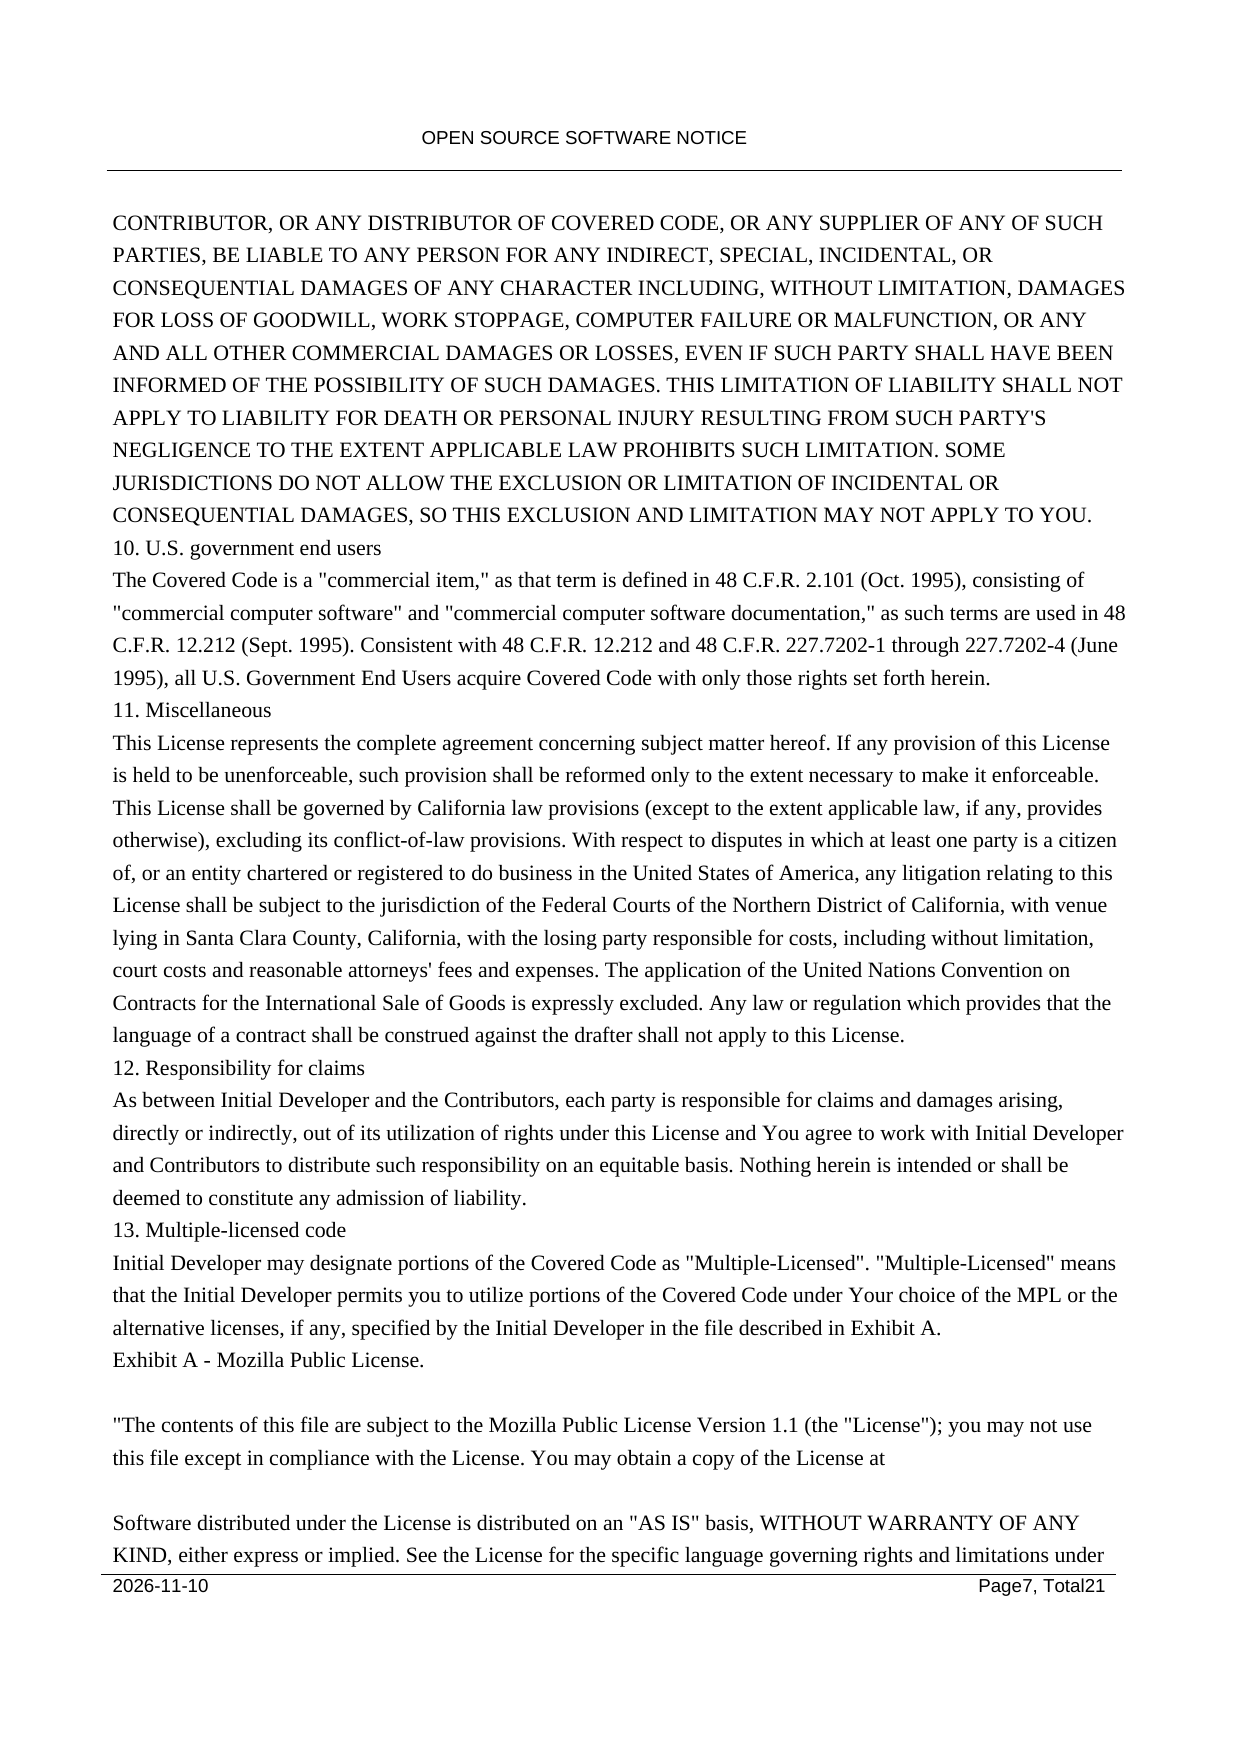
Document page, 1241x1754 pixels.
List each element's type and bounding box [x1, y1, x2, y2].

text [112, 206, 1128, 1571]
